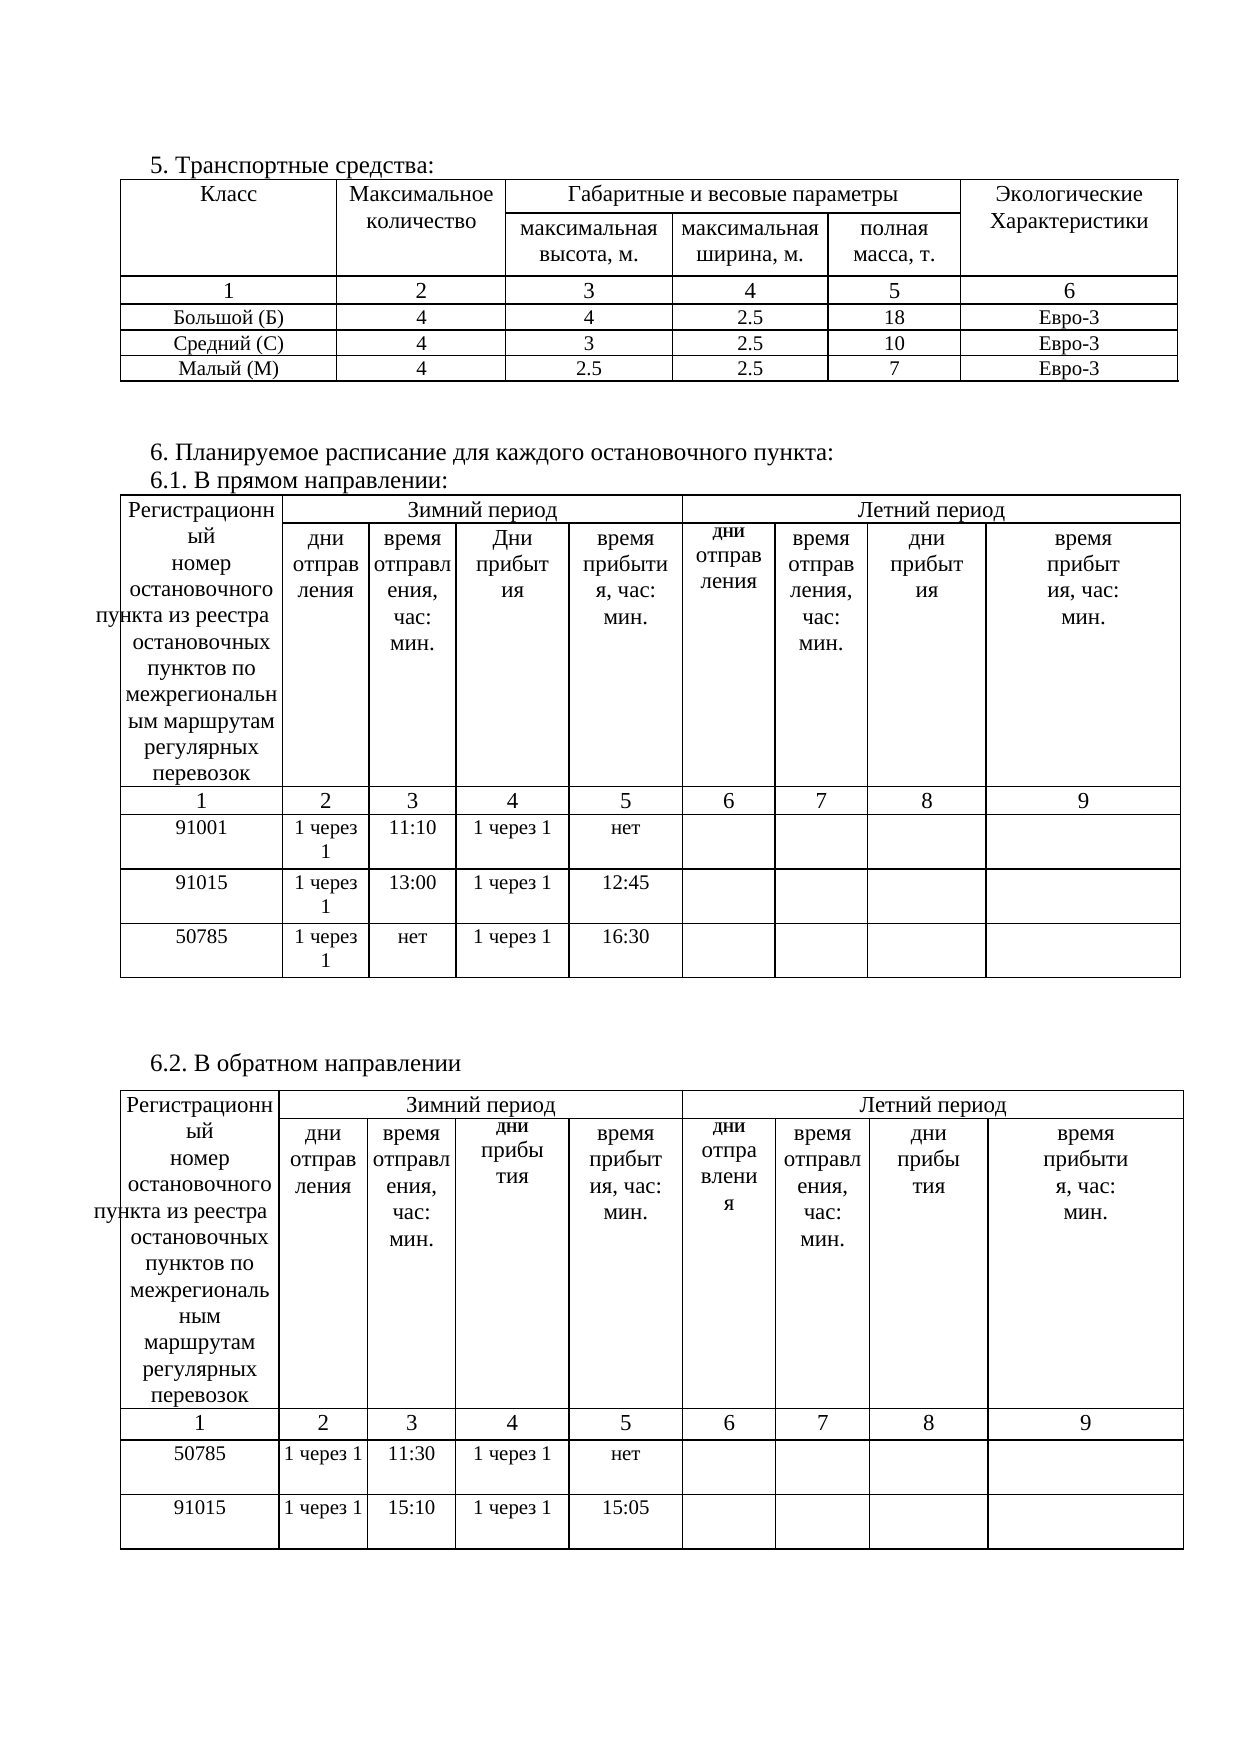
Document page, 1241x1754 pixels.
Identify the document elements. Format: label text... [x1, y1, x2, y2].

table_cell 3 [506, 331, 672, 354]
table_cell Евро-3 [961, 356, 1177, 380]
table_cell 1 [121, 1409, 278, 1439]
table_cell 91015 [121, 870, 282, 922]
table_cell 12:45 [570, 870, 682, 922]
table_cell [683, 870, 774, 922]
table_cell 91001 [121, 815, 282, 868]
table_cell полная масса, т. [829, 214, 960, 275]
table_cell 4 [337, 331, 505, 354]
table_cell 2.5 [506, 356, 672, 380]
table_header Максимальное количество [337, 180, 505, 275]
table_cell [683, 1441, 775, 1494]
table_cell 2 [283, 787, 368, 814]
table_cell дни отправ ления [280, 1119, 367, 1407]
table_cell 9 [989, 1409, 1183, 1439]
table_cell [776, 1441, 869, 1494]
table_cell 3 [506, 277, 672, 303]
table_cell 6 [961, 277, 1177, 303]
table_cell время прибыти я, час: мин. [570, 524, 682, 786]
table_cell дни прибыт ия [868, 524, 985, 786]
table_cell 16:30 [570, 924, 682, 977]
table_cell максимальная высота, м. [506, 214, 672, 275]
table_cell [870, 1495, 987, 1548]
table_cell время отправ ления, час: мин. [776, 524, 867, 786]
table_cell 5 [570, 787, 682, 814]
text 6.2. В обратном направлении [150, 1048, 1090, 1077]
table_cell 18 [829, 305, 960, 329]
table_cell 9 [987, 787, 1180, 814]
table_cell 8 [868, 787, 985, 814]
table_cell 1 через 1 [283, 815, 368, 868]
table_cell 2 [280, 1409, 367, 1439]
table_cell [868, 870, 985, 922]
table_cell [870, 1441, 987, 1494]
table_cell [989, 1441, 1183, 1494]
table_cell 1 [121, 787, 282, 814]
table_cell 15:05 [570, 1495, 682, 1548]
table_cell [776, 870, 867, 922]
table_cell [776, 924, 867, 977]
table_cell 3 [368, 1409, 455, 1439]
table_cell Малый (М) [121, 356, 336, 380]
table_cell 7 [776, 1409, 869, 1439]
table_cell 2 [337, 277, 505, 303]
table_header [121, 1091, 278, 1407]
table_cell 50785 [121, 1441, 278, 1494]
table_cell Евро-3 [961, 331, 1177, 354]
table_cell время прибыт ия, час: мин. [570, 1119, 682, 1407]
table_cell нет [370, 924, 455, 977]
table_cell 1 через 1 [280, 1441, 367, 1494]
table_cell время прибыт ия, час: мин. [987, 524, 1180, 786]
table_cell 1 через 1 [283, 924, 368, 977]
table_cell [987, 924, 1180, 977]
table_cell 1 через 1 [283, 870, 368, 922]
table_cell дни прибы тия [870, 1119, 987, 1407]
table_cell 6 [683, 1409, 775, 1439]
table_cell [776, 1495, 869, 1548]
text 6. Планируемое расписание для каждого остановочного пункта: [150, 437, 1090, 466]
table_header Зимний период [280, 1091, 682, 1118]
table_cell время отправл ения, час: мин. [368, 1119, 455, 1407]
text 5. Транспортные средства: [150, 150, 1090, 179]
table_cell ДНИ отправ ления [683, 524, 774, 786]
table_cell Большой (Б) [121, 305, 336, 329]
table_cell 3 [370, 787, 455, 814]
table_cell 5 [829, 277, 960, 303]
table_cell время отправл ения, час: мин. [776, 1119, 869, 1407]
table_cell 7 [776, 787, 867, 814]
table_cell Средний (С) [121, 331, 336, 354]
table_cell 4 [337, 356, 505, 380]
table_cell 6 [683, 787, 774, 814]
table_cell ДНИ отпра влени я [683, 1119, 775, 1407]
table_cell 4 [456, 1409, 568, 1439]
table_header Зимний период [283, 496, 682, 522]
table_header Габаритные и весовые параметры [506, 180, 960, 212]
table_cell Дни прибыт ия [457, 524, 568, 786]
table_cell нет [570, 815, 682, 868]
table_header Регистрационный номер остановочного пункта из реестра остановочных пунктов по межрегиональным маршрутам регулярных перевозок [121, 496, 282, 786]
text 6.1. В прямом направлении: [150, 466, 1090, 494]
table_cell 1 [121, 277, 336, 303]
table_cell ДНИ прибы тия [456, 1119, 568, 1407]
table_cell [987, 870, 1180, 922]
table_cell [868, 815, 985, 868]
table_cell время прибыти я, час: мин. [989, 1119, 1183, 1407]
table_cell 1 через 1 [456, 1441, 568, 1494]
table_cell 50785 [121, 924, 282, 977]
table_cell [683, 924, 774, 977]
table_cell 2.5 [673, 331, 827, 354]
table_cell нет [570, 1441, 682, 1494]
table_cell дни отправ ления [283, 524, 368, 786]
table_cell 7 [829, 356, 960, 380]
table_cell [776, 815, 867, 868]
table_header Экологические Характеристики [961, 180, 1177, 275]
table_cell 2.5 [673, 356, 827, 380]
table_cell Евро-3 [961, 305, 1177, 329]
table_header Класс [121, 180, 336, 275]
table_cell 11:10 [370, 815, 455, 868]
table_cell [987, 815, 1180, 868]
table_cell [868, 924, 985, 977]
table_cell 4 [673, 277, 827, 303]
table_cell 2.5 [673, 305, 827, 329]
table_cell 15:10 [368, 1495, 455, 1548]
table_header Летний период [683, 1091, 1183, 1118]
table_cell 11:30 [368, 1441, 455, 1494]
table_cell 1 через 1 [456, 1495, 568, 1548]
table_cell 1 через 1 [457, 815, 568, 868]
table_cell 1 через 1 [457, 924, 568, 977]
table_cell 5 [570, 1409, 682, 1439]
table_cell 4 [457, 787, 568, 814]
table_cell максимальная ширина, м. [673, 214, 827, 275]
table_cell 8 [870, 1409, 987, 1439]
table_cell [683, 815, 774, 868]
table_cell 1 через 1 [457, 870, 568, 922]
table_cell 4 [506, 305, 672, 329]
table_cell 4 [337, 305, 505, 329]
table_cell [989, 1495, 1183, 1548]
table_cell 10 [829, 331, 960, 354]
table_cell 91015 [121, 1495, 278, 1548]
table_cell 13:00 [370, 870, 455, 922]
table_header Летний период [683, 496, 1180, 522]
table_cell [683, 1495, 775, 1548]
table_cell время отправл ения, час: мин. [370, 524, 455, 786]
table_cell 1 через 1 [280, 1495, 367, 1548]
